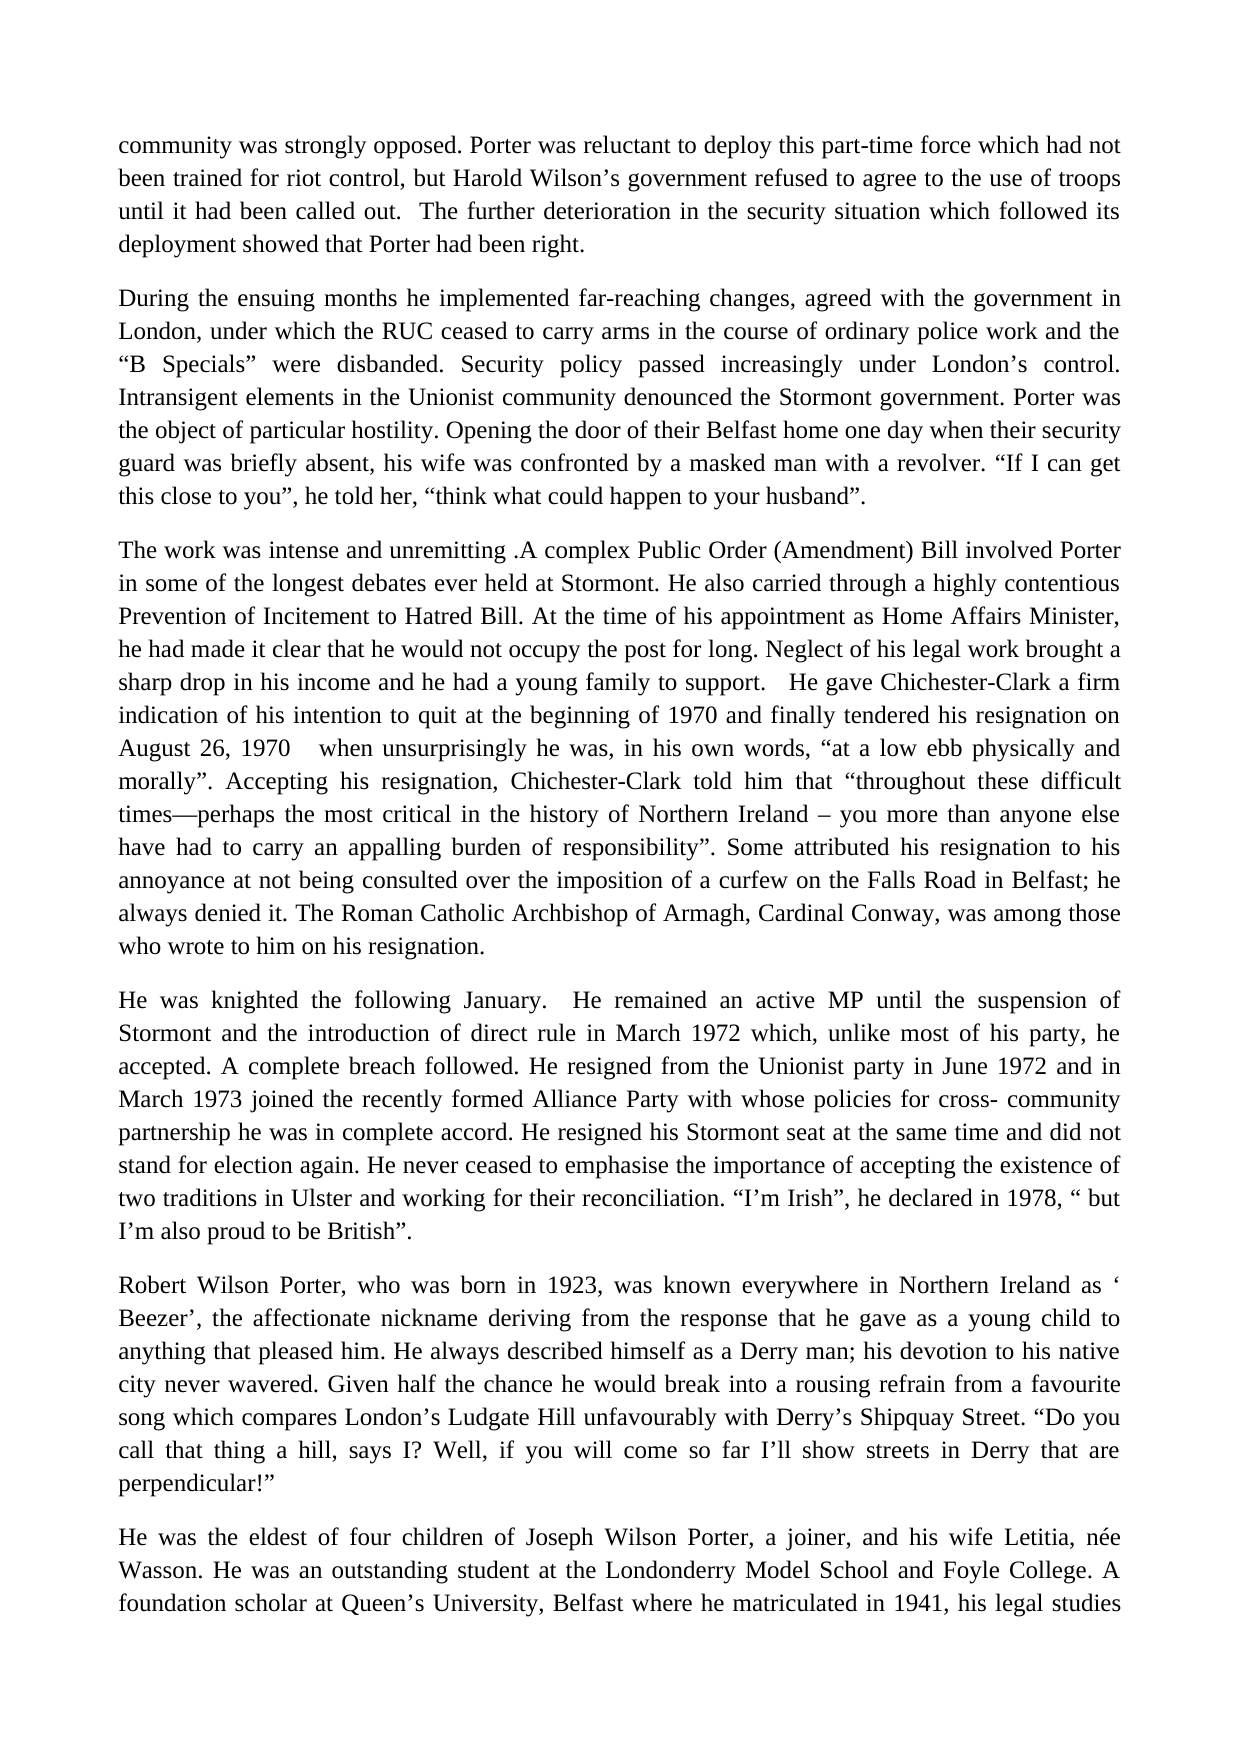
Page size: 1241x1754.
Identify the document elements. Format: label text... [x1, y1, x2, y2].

text During the ensuing months he implemented far-reaching changes, agreed with the government in London, under which the RUC ceased to carry arms in the course of ordinary police work and the “B Specials” were disbanded. Security policy passed increasingly under London’s control. Intransigent elements in the Unionist community denounced the Stormont government. Porter was the object of particular hostility. Opening the door of their Belfast home one day when their security guard was briefly absent, his wife was confronted by a masked man with a revolver. “If I can get this close to you”, he told her, “think what could happen to your husband”. [118, 283, 1122, 510]
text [118, 130, 1122, 258]
text Robert Wilson Porter, who was born in 1923, was known everywhere in Northern Ireland as ‘ Beezer’, the affectionate nickname deriving from the response that he gave as a young child to anything that pleased him. He always described himself as a Derry man; his devotion to his native city never wavered. Given half the chance he would break into a rousing refrain from a favourite song which compares London’s Ludgate Hill unfavourably with Derry’s Shipquay Street. “Do you call that thing a hill, says I? Well, if you will come so far I’ll show streets in Derry that are perpendicular!” [118, 1270, 1122, 1497]
text The work was intense and unremitting .A complex Public Order (Amendment) Bill involved Porter in some of the longest debates ever held at Stormont. He also carried through a highly contentious Prevention of Incitement to Hatred Bill. At the time of his appointment as Home Affairs Minister, he had made it clear that he would not occupy the post for long. Neglect of his legal work brought a sharp drop in his income and he had a young family to support. He gave Chichester-Clark a firm indication of his intention to quit at the beginning of 1970 and finally tendered his resignation on August 26, 1970 when unsurprisingly he was, in his own words, “at a low ebb physically and morally”. Accepting his resignation, Chichester-Clark told him that “throughout these difficult times—perhaps the most critical in the history of Northern Ireland – you more than anyone else have had to carry an appalling burden of responsibility”. Some attributed his resignation to his annoyance at not being consulted over the imposition of a curfew on the Falls Road in Belfast; he always denied it. The Roman Catholic Archbishop of Armagh, Cardinal Conway, was among those who wrote to him on his resignation. [118, 535, 1122, 960]
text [118, 1522, 1122, 1617]
text He was knighted the following January. He remained an active MP until the suspension of Stormont and the introduction of direct rule in March 1972 which, unlike most of his party, he accepted. A complete breach followed. He resigned from the Unionist party in June 1972 and in March 1973 joined the recently formed Alliance Party with whose policies for cross- community partnership he was in complete accord. He resigned his Stormont seat at the same time and did not stand for election again. He never ceased to emphasise the importance of accepting the existence of two traditions in Ulster and working for their reconciliation. “I’m Irish”, he declared in 1978, “ but I’m also proud to be British”. [118, 985, 1122, 1245]
